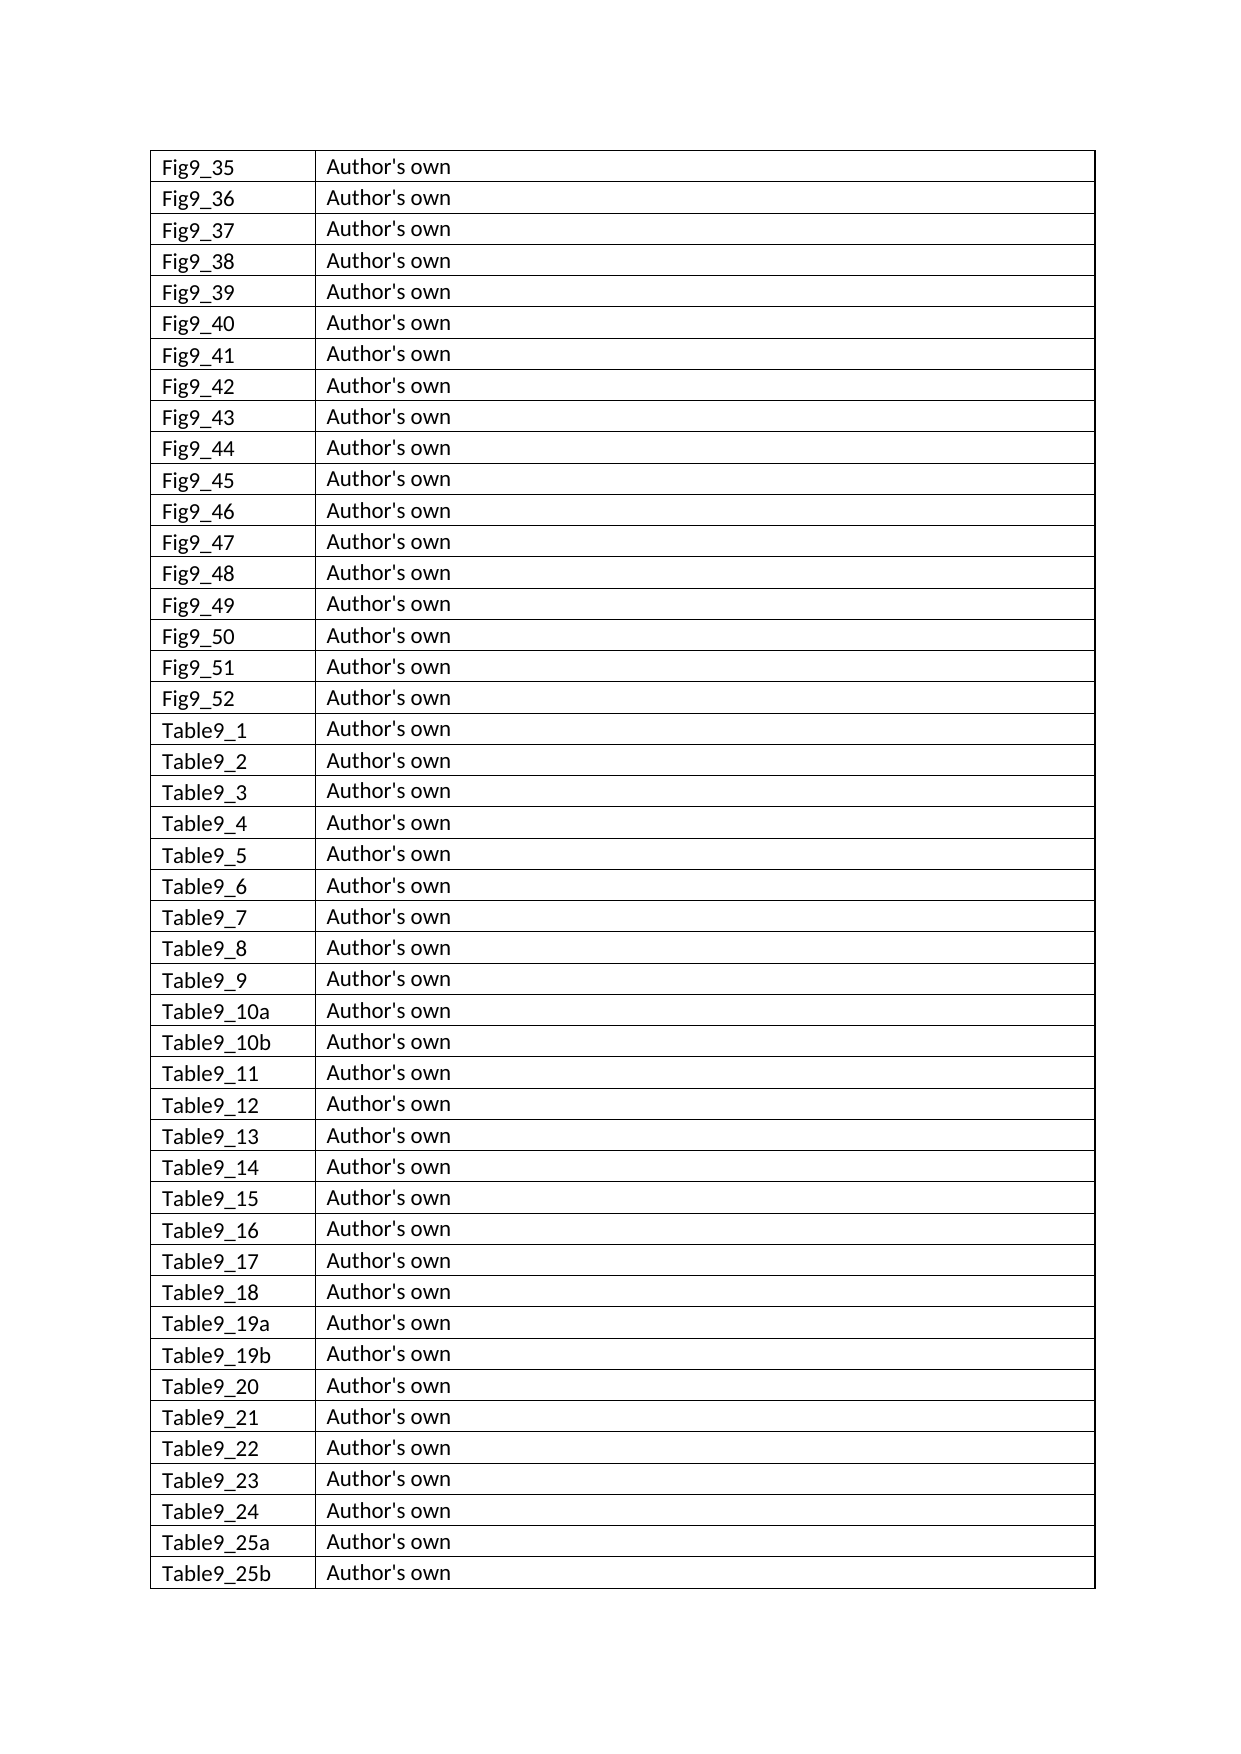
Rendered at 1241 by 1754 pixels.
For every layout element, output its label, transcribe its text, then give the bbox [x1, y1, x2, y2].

table_cell Table9_18 [151, 1276, 315, 1306]
table_cell Author's own [316, 1307, 1094, 1337]
table_cell Table9_6 [151, 870, 315, 900]
table_cell Author's own [316, 214, 1094, 244]
table_cell Author's own [316, 1089, 1094, 1119]
table_cell Fig9_35 [151, 151, 315, 181]
table_cell Author's own [316, 495, 1094, 525]
table_cell Author's own [316, 1432, 1094, 1462]
table_cell Author's own [316, 589, 1094, 619]
table_cell Table9_1 [151, 714, 315, 744]
table_cell Author's own [316, 870, 1094, 900]
table_cell Table9_11 [151, 1057, 315, 1087]
table_cell Fig9_37 [151, 214, 315, 244]
table_cell Fig9_49 [151, 589, 315, 619]
table_cell Table9_17 [151, 1245, 315, 1275]
table_cell Author's own [316, 932, 1094, 962]
table_cell Table9_7 [151, 901, 315, 931]
table_cell Fig9_46 [151, 495, 315, 525]
table_cell Author's own [316, 245, 1094, 275]
table_cell Table9_22 [151, 1432, 315, 1462]
table_cell Fig9_38 [151, 245, 315, 275]
table_cell Table9_20 [151, 1370, 315, 1400]
table_cell Author's own [316, 807, 1094, 837]
table_cell Table9_10a [151, 995, 315, 1025]
table_cell Author's own [316, 1151, 1094, 1181]
table_cell Fig9_48 [151, 557, 315, 587]
table_cell Table9_13 [151, 1120, 315, 1150]
table_cell Table9_15 [151, 1182, 315, 1212]
table_cell Fig9_36 [151, 182, 315, 212]
table_cell Author's own [316, 776, 1094, 806]
table_cell Fig9_50 [151, 620, 315, 650]
table_cell Fig9_47 [151, 526, 315, 556]
table_cell Table9_5 [151, 839, 315, 869]
table_cell Fig9_43 [151, 401, 315, 431]
table_cell Author's own [316, 620, 1094, 650]
table_cell Author's own [316, 557, 1094, 587]
table_cell Author's own [316, 307, 1094, 337]
table_cell Table9_25a [151, 1526, 315, 1556]
table_cell Table9_24 [151, 1495, 315, 1525]
table_cell Fig9_52 [151, 682, 315, 712]
table_cell Author's own [316, 839, 1094, 869]
table_cell Fig9_42 [151, 370, 315, 400]
table_cell Author's own [316, 1245, 1094, 1275]
table_cell Table9_19a [151, 1307, 315, 1337]
table_cell Author's own [316, 651, 1094, 681]
table_cell Author's own [316, 1276, 1094, 1306]
table_cell Fig9_41 [151, 339, 315, 369]
table_cell Author's own [316, 339, 1094, 369]
table_cell Author's own [316, 682, 1094, 712]
table_cell Author's own [316, 964, 1094, 994]
table_cell Author's own [316, 151, 1094, 181]
table_cell Author's own [316, 901, 1094, 931]
table_cell Author's own [316, 370, 1094, 400]
table_cell Fig9_51 [151, 651, 315, 681]
table_cell Author's own [316, 1026, 1094, 1056]
table_cell Author's own [316, 714, 1094, 744]
table_cell Author's own [316, 1464, 1094, 1494]
table_cell Author's own [316, 1495, 1094, 1525]
table_cell Author's own [316, 432, 1094, 462]
table_cell Author's own [316, 1182, 1094, 1212]
table_cell Author's own [316, 1557, 1094, 1587]
table_cell Fig9_40 [151, 307, 315, 337]
table_cell Author's own [316, 1401, 1094, 1431]
table_cell Fig9_45 [151, 464, 315, 494]
table_cell Author's own [316, 745, 1094, 775]
table_cell Table9_14 [151, 1151, 315, 1181]
table_cell Author's own [316, 1339, 1094, 1369]
table_cell Fig9_44 [151, 432, 315, 462]
table_cell Author's own [316, 1120, 1094, 1150]
table_cell Table9_3 [151, 776, 315, 806]
table_cell Author's own [316, 995, 1094, 1025]
table_cell Table9_4 [151, 807, 315, 837]
table_cell Author's own [316, 401, 1094, 431]
table_cell Table9_16 [151, 1214, 315, 1244]
table_cell Table9_10b [151, 1026, 315, 1056]
table_cell Table9_23 [151, 1464, 315, 1494]
table_cell Table9_8 [151, 932, 315, 962]
table_cell Author's own [316, 526, 1094, 556]
table_cell Table9_19b [151, 1339, 315, 1369]
table_cell Author's own [316, 1057, 1094, 1087]
table_cell Fig9_39 [151, 276, 315, 306]
table_cell Table9_12 [151, 1089, 315, 1119]
table_cell Table9_9 [151, 964, 315, 994]
table_cell Table9_2 [151, 745, 315, 775]
table_cell Author's own [316, 464, 1094, 494]
table_cell Table9_21 [151, 1401, 315, 1431]
table_cell Author's own [316, 1370, 1094, 1400]
table_cell Table9_25b [151, 1557, 315, 1587]
table_cell Author's own [316, 1214, 1094, 1244]
table_cell Author's own [316, 182, 1094, 212]
table_cell Author's own [316, 1526, 1094, 1556]
table_cell Author's own [316, 276, 1094, 306]
